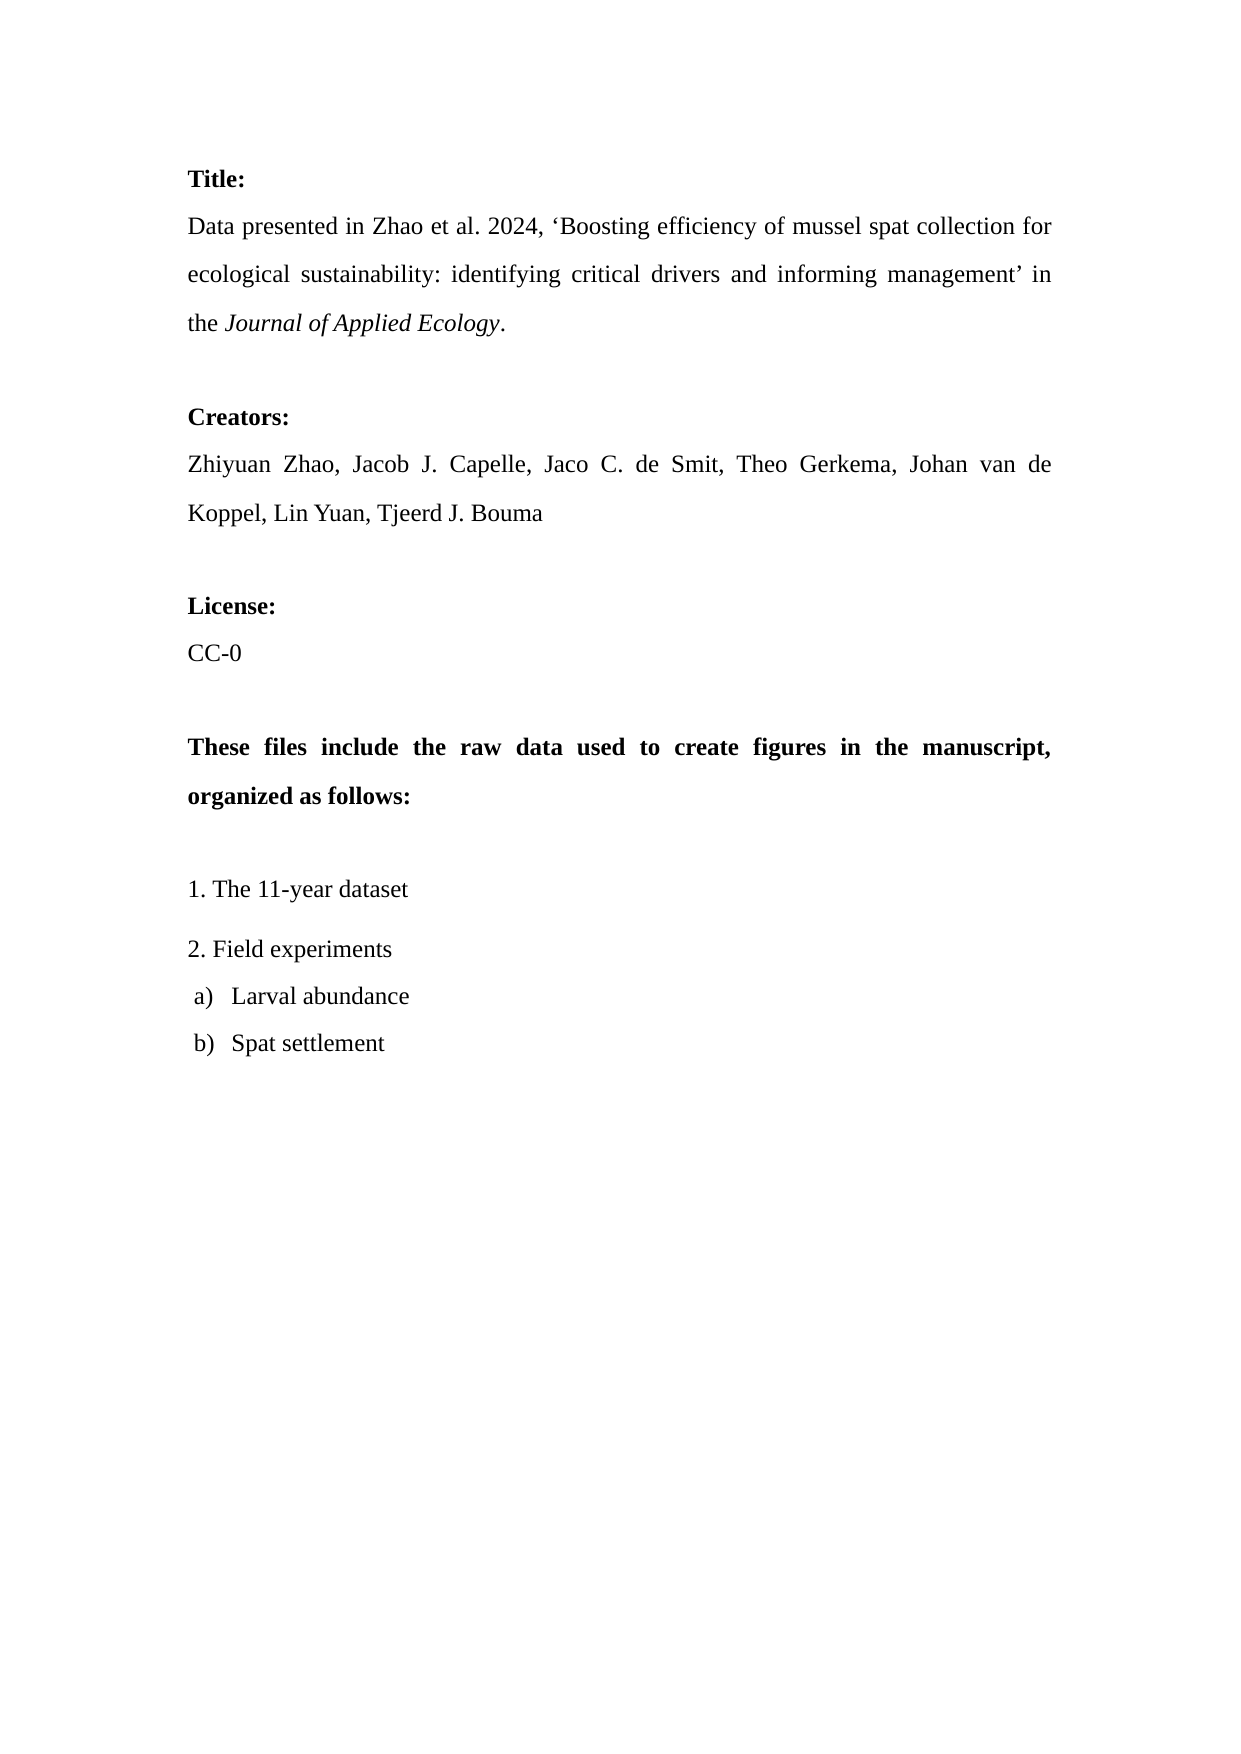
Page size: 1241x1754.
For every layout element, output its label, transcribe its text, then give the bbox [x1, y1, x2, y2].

text Zhiyuan Zhao, Jacob J. Capelle, Jaco C. de Smit, Theo Gerkema, Johan van de Koppel, Lin Yuan, Tjeerd J. Bouma [187, 447, 1053, 528]
text b) Spat settlement [187, 1026, 1053, 1058]
text Creators: [187, 400, 1053, 433]
text 2. Field experiments [187, 932, 1053, 964]
text License: [187, 589, 1053, 622]
text Data presented in Zhao et al. 2024, ‘Boosting efficiency of mussel spat collection for ecological sustainability: identifying critical drivers and informing management’ in the Journal of Applied Ecology. [187, 209, 1053, 339]
text 1. The 11-year dataset [187, 873, 1053, 905]
text CC-0 [187, 636, 1053, 669]
text Title: [187, 162, 1053, 194]
text These files include the raw data used to create figures in the manuscript, organized as follows: [187, 730, 1053, 811]
text a) Larval abundance [187, 979, 1053, 1011]
